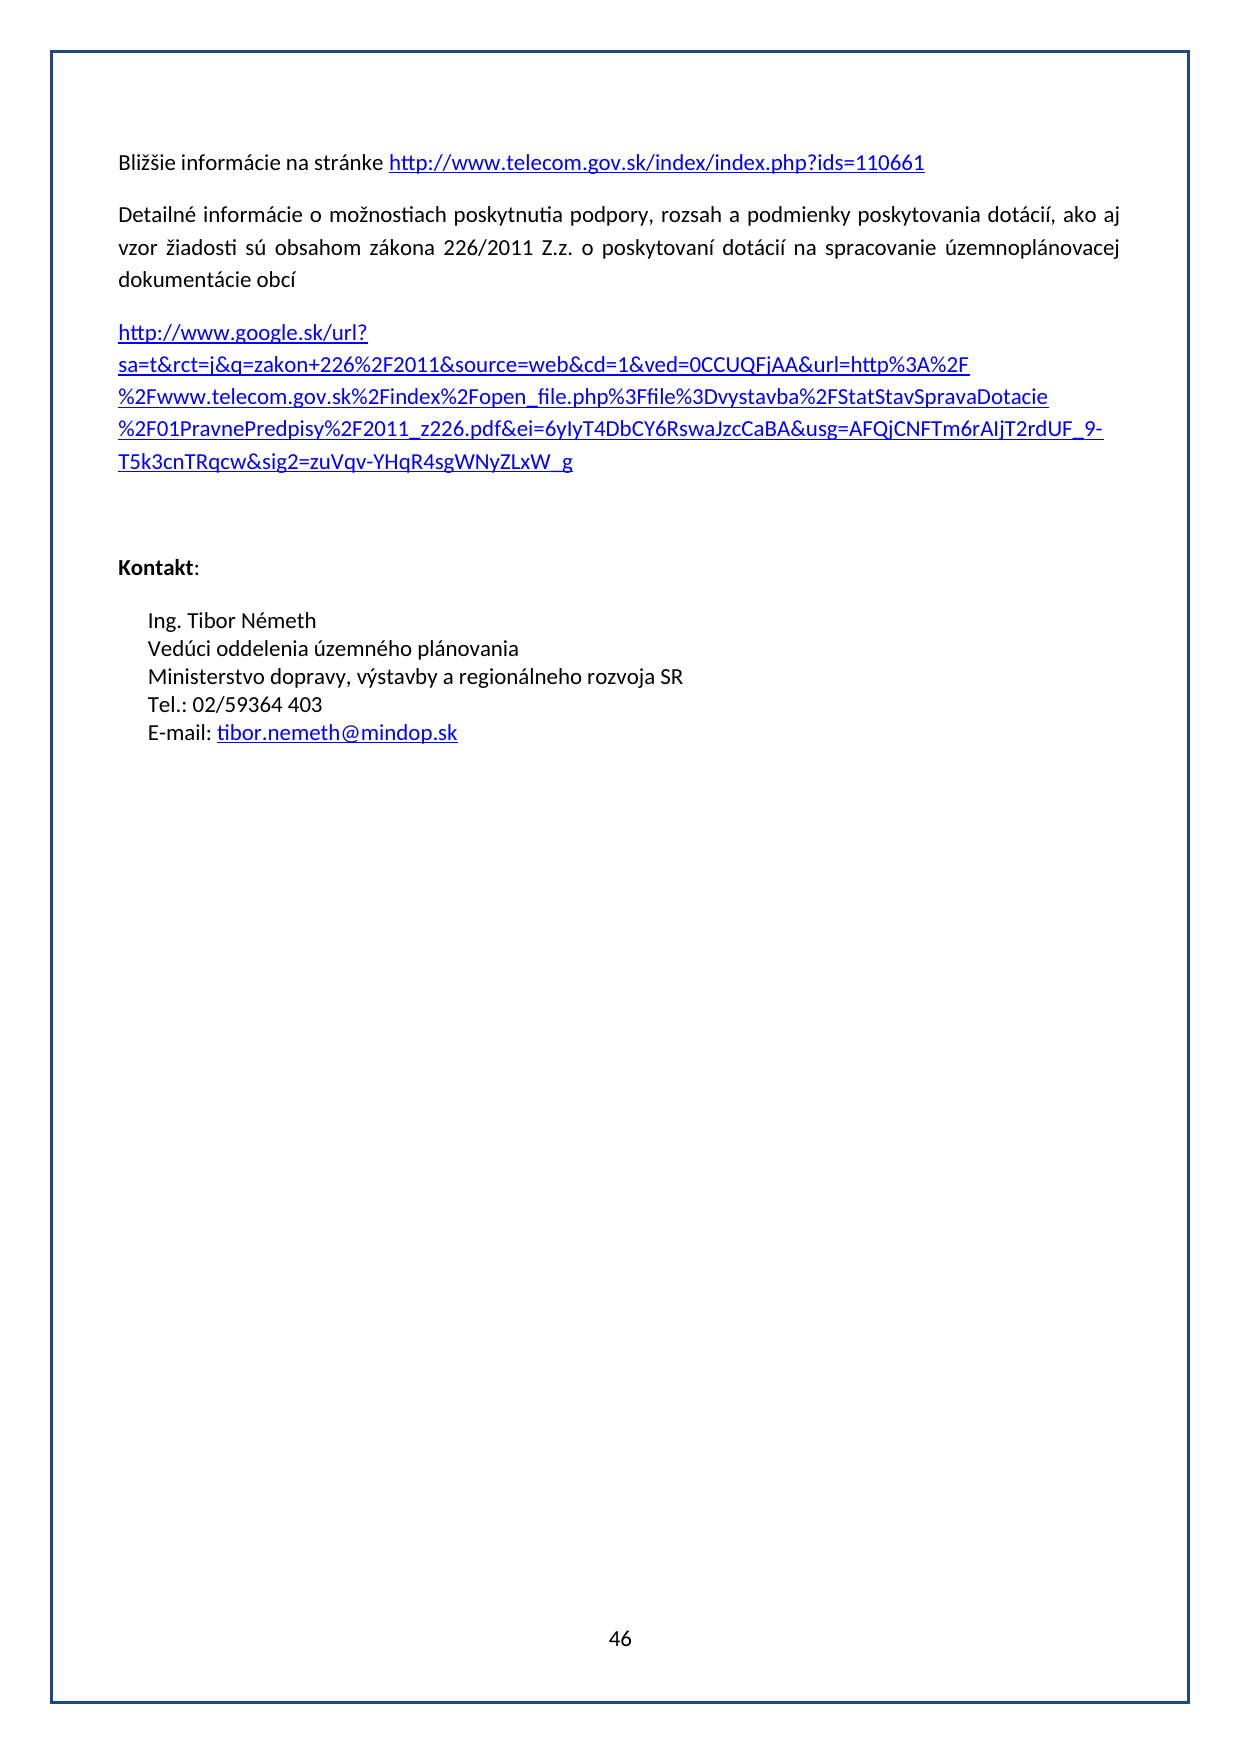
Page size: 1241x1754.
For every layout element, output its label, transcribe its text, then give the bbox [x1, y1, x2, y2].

text http://www.google.sk/url?sa=t&rct=j&q=zakon+226%2F2011&source=web&cd=1&ved=0CCUQFjAA&url=http%3A%2F%2Fwww.telecom.gov.sk%2Findex%2Fopen_file.php%3Ffile%3Dvystavba%2FStatStavSpravaDotacie%2F01PravnePredpisy%2F2011_z226.pdf&ei=6yIyT4DbCY6RswaJzcCaBA&usg=AFQjCNFTm6rAIjT2rdUF_9-T5k3cnTRqcw&sig2=zuVqv-YHqR4sgWNyZLxW_g [118, 318, 1122, 475]
text Ministerstvo dopravy, výstavby a regionálneho rozvoja SR [148, 662, 1093, 690]
text Vedúci oddelenia územného plánovania [148, 634, 1093, 662]
text Tel.: 02/59364 403 [148, 690, 1093, 718]
text E-mail: tibor.nemeth@mindop.sk [148, 718, 1093, 746]
text Ing. Tibor Németh [148, 606, 1093, 634]
text Kontakt: [118, 553, 1122, 581]
text Detailné informácie o možnostiach poskytnutia podpory, rozsah a podmienky poskytovania dotácií, ako aj vzor žiadosti sú obsahom zákona 226/2011 Z.z. o poskytovaní dotácií na spracovanie územnoplánovacej dokumentácie obcí [118, 201, 1122, 293]
text Bližšie informácie na stránke http://www.telecom.gov.sk/index/index.php?ids=110661 [118, 148, 1122, 176]
